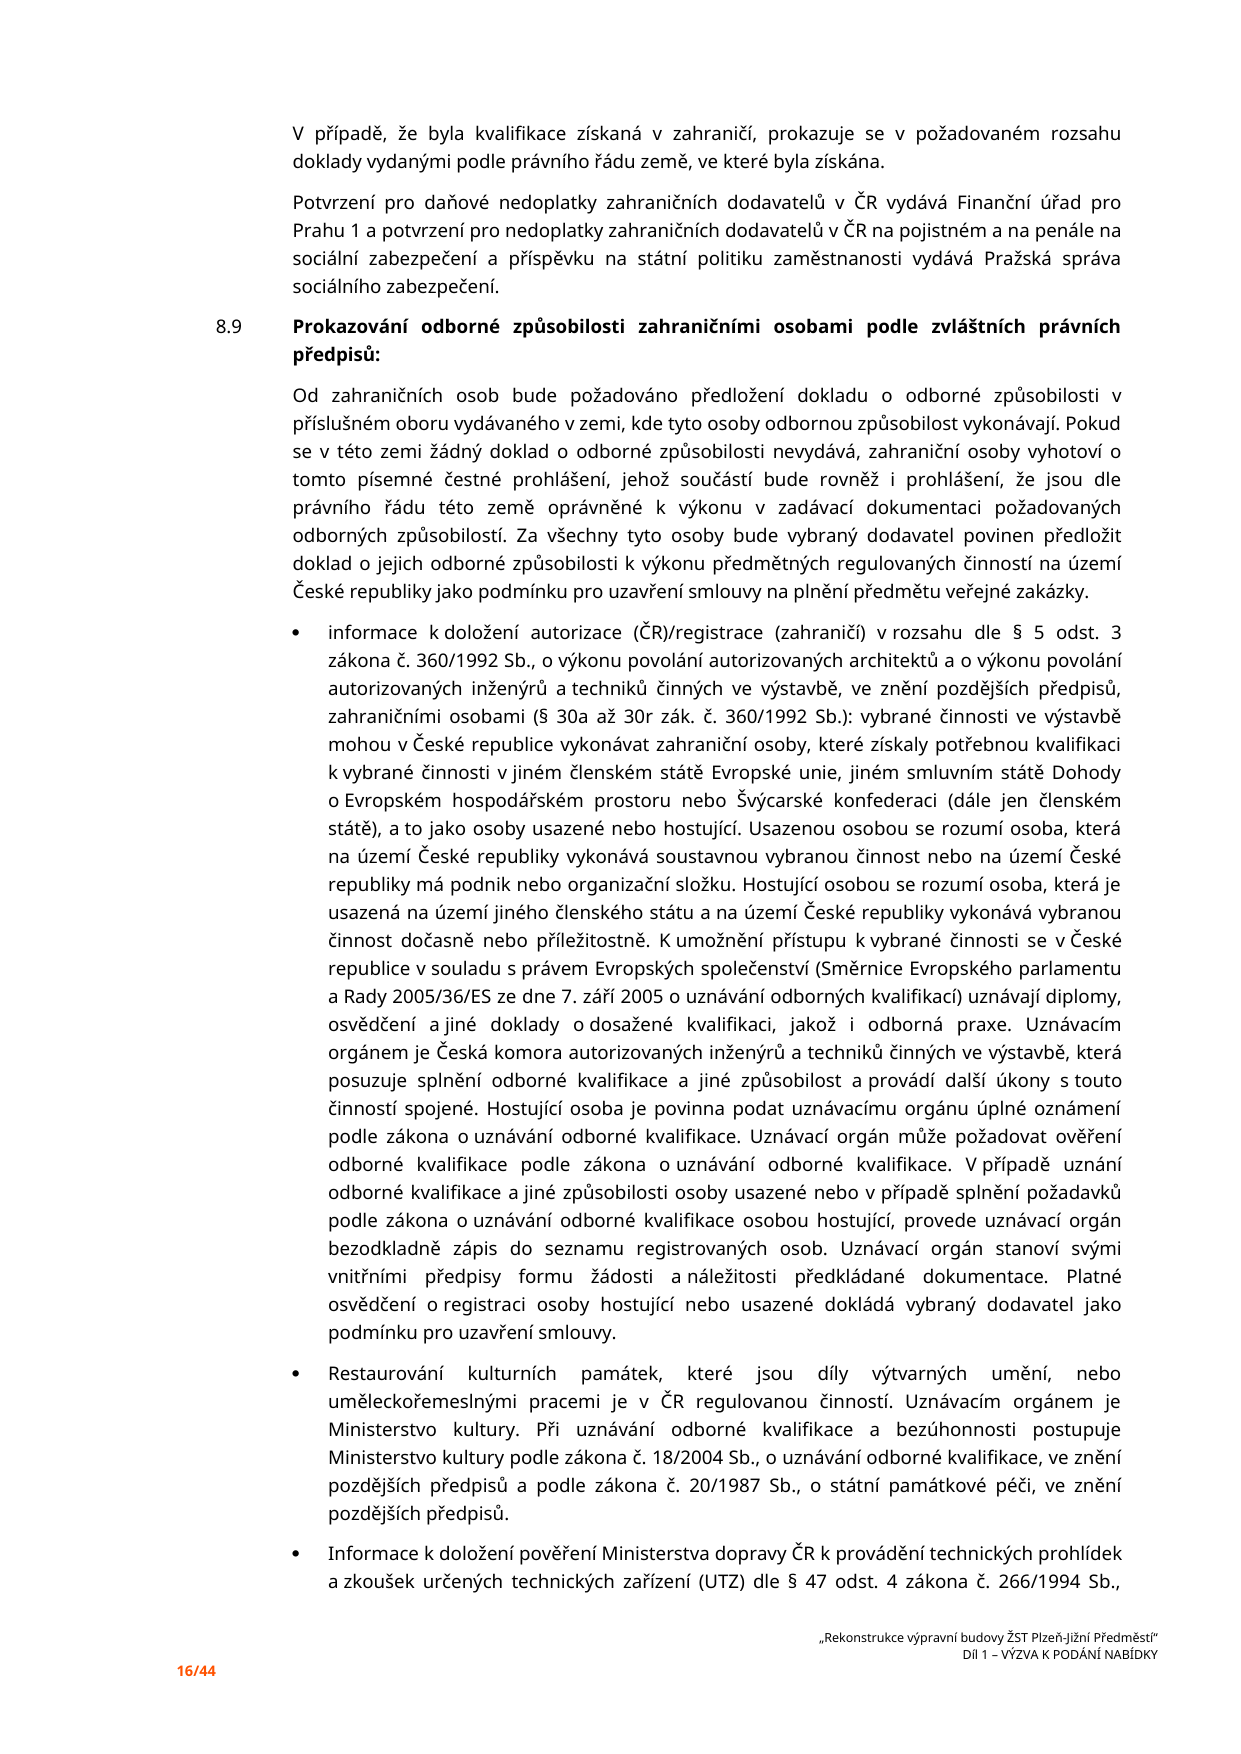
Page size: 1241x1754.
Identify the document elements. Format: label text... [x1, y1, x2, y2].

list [292, 1541, 1122, 1594]
list informace k doložení autorizace (ČR)/registrace (zahraničí) v rozsahu dle § 5 odst. 3 zákona č. 360/1992 Sb., o výkonu povolání autorizovaných architektů a o výkonu povolání autorizovaných inženýrů a techniků činných ve výstavbě, ve znění pozdějších předpisů, zahraničními osobami (§ 30a až 30r zák. č. 360/1992 Sb.): vybrané činnosti ve výstavbě mohou v České republice vykonávat zahraniční osoby, které získaly potřebnou kvalifikaci k vybrané činnosti v jiném členském státě Evropské unie, jiném smluvním státě Dohody o Evropském hospodářském prostoru nebo Švýcarské konfederaci (dále jen členském státě), a to jako osoby usazené nebo hostující. Usazenou osobou se rozumí osoba, která na území České republiky vykonává soustavnou vybranou činnost nebo na území České republiky má podnik nebo organizační složku. Hostující osobou se rozumí osoba, která je usazená na území jiného členského státu a na území České republiky vykonává vybranou činnost dočasně nebo příležitostně. K umožnění přístupu k vybrané činnosti se v České republice v souladu s právem Evropských společenství (Směrnice Evropského parlamentu a Rady 2005/36/ES ze dne 7. září 2005 o uznávání odborných kvalifikací) uznávají diplomy, osvědčení a jiné doklady o dosažené kvalifikaci, jakož i odborná praxe. Uznávacím orgánem je Česká komora autorizovaných inženýrů a techniků činných ve výstavbě, která posuzuje splnění odborné kvalifikace a jiné způsobilost a provádí další úkony s touto činností spojené. Hostující osoba je povinna podat uznávacímu orgánu úplné oznámení podle zákona o uznávání odborné kvalifikace. Uznávací orgán může požadovat ověření odborné kvalifikace podle zákona o uznávání odborné kvalifikace. V případě uznání odborné kvalifikace a jiné způsobilosti osoby usazené nebo v případě splnění požadavků podle zákona o uznávání odborné kvalifikace osobou hostující, provede uznávací orgán bezodkladně zápis do seznamu registrovaných osob. Uznávací orgán stanoví svými vnitřními předpisy formu žádosti a náležitosti předkládané dokumentace. Platné osvědčení o registraci osoby hostující nebo usazené dokládá vybraný dodavatel jako podmínku pro uzavření smlouvy. [292, 619, 1122, 1345]
text Potvrzení pro daňové nedoplatky zahraničních dodavatelů v ČR vydává Finanční úřad pro Prahu 1 a potvrzení pro nedoplatky zahraničních dodavatelů v ČR na pojistném a na penále na sociální zabezpečení a příspěvku na státní politiku zaměstnanosti vydává Pražská správa sociálního zabezpečení. [292, 189, 1122, 299]
text Prokazování odborné způsobilosti zahraničními osobami podle zvláštních právních předpisů: [216, 314, 1122, 367]
text V případě, že byla kvalifikace získaná v zahraničí, prokazuje se v požadovaném rozsahu doklady vydanými podle právního řádu země, ve které byla získána. [292, 121, 1122, 174]
text Od zahraničních osob bude požadováno předložení dokladu o odborné způsobilosti v příslušném oboru vydávaného v zemi, kde tyto osoby odbornou způsobilost vykonávají. Pokud se v této zemi žádný doklad o odborné způsobilosti nevydává, zahraniční osoby vyhotoví o tomto písemné čestné prohlášení, jehož součástí bude rovněž i prohlášení, že jsou dle právního řádu této země oprávněné k výkonu v zadávací dokumentaci požadovaných odborných způsobilostí. Za všechny tyto osoby bude vybraný dodavatel povinen předložit doklad o jejich odborné způsobilosti k výkonu předmětných regulovaných činností na území České republiky jako podmínku pro uzavření smlouvy na plnění předmětu veřejné zakázky. [292, 382, 1122, 604]
list Restaurování kulturních památek, které jsou díly výtvarných umění, nebo uměleckořemeslnými pracemi je v ČR regulovanou činností. Uznávacím orgánem je Ministerstvo kultury. Při uznávání odborné kvalifikace a bezúhonnosti postupuje Ministerstvo kultury podle zákona č. 18/2004 Sb., o uznávání odborné kvalifikace, ve znění pozdějších předpisů a podle zákona č. 20/1987 Sb., o státní památkové péči, ve znění pozdějších předpisů. [292, 1360, 1122, 1526]
